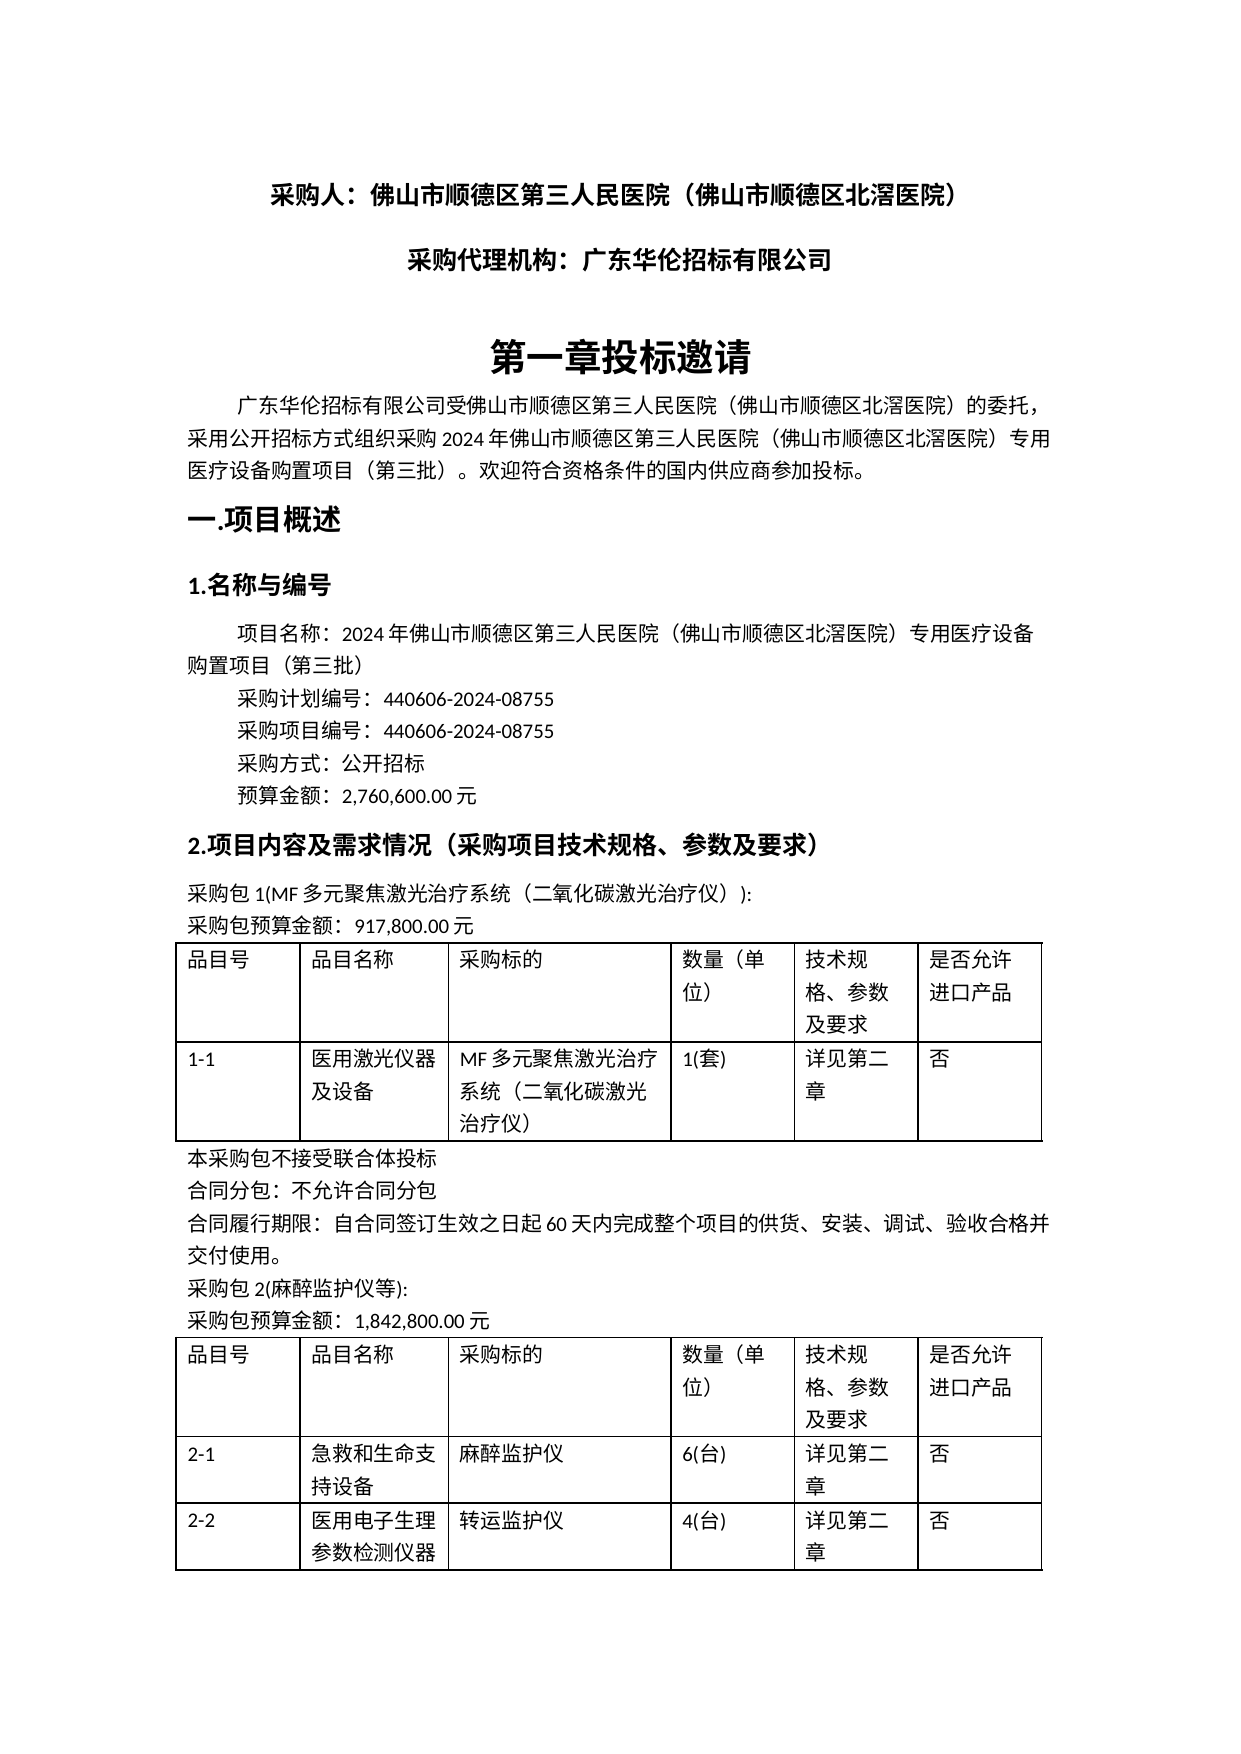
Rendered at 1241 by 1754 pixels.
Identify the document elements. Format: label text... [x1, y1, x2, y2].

text 采购人：佛山市顺德区第三人民医院（佛山市顺德区北滘医院） [187, 162, 1053, 227]
text 广东华伦招标有限公司受佛山市顺德区第三人民医院（佛山市顺德区北滘医院）的委托，采用公开招标方式组织采购2024年佛山市顺德区第三人民医院（佛山市顺德区北滘医院）专用医疗设备购置项目（第三批）。欢迎符合资格条件的国内供应商参加投标。 [187, 389, 1053, 487]
text 项目名称：2024年佛山市顺德区第三人民医院（佛山市顺德区北滘医院）专用医疗设备购置项目（第三批） [187, 617, 1053, 682]
text 第一章投标邀请 [187, 324, 1053, 389]
table_header 品目名称 [301, 1338, 448, 1436]
table_cell 详见第二章 [795, 1504, 917, 1569]
table_header 品目名称 [301, 944, 448, 1041]
table_header 数量（单位） [672, 1338, 794, 1436]
text 采购包2(麻醉监护仪等): [187, 1272, 1053, 1304]
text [187, 1207, 1053, 1272]
table_cell MF多元聚焦激光治疗系统（二氧化碳激光治疗仪） [449, 1043, 670, 1140]
table_header 采购标的 [449, 1338, 670, 1436]
text 采购代理机构：广东华伦招标有限公司 [187, 227, 1053, 292]
table_cell 否 [919, 1437, 1041, 1502]
table_cell 否 [919, 1043, 1041, 1140]
text 采购方式：公开招标 [187, 747, 1053, 779]
table_cell 麻醉监护仪 [449, 1437, 670, 1502]
text 采购包预算金额：917,800.00元 [187, 909, 1053, 942]
table_header 技术规格、参数及要求 [795, 944, 917, 1041]
text 采购包1(MF多元聚焦激光治疗系统（二氧化碳激光治疗仪）): [187, 877, 1053, 909]
table_cell 转运监护仪 [449, 1504, 670, 1569]
table_cell 详见第二章 [795, 1043, 917, 1140]
table_header 数量（单位） [672, 944, 794, 1041]
table_header 品目号 [177, 1338, 299, 1436]
table_header 采购标的 [449, 944, 670, 1041]
table_cell 医用激光仪器及设备 [301, 1043, 448, 1140]
table_cell 详见第二章 [795, 1437, 917, 1502]
table_cell 2-1 [177, 1437, 299, 1502]
table_cell 否 [919, 1504, 1041, 1569]
text 预算金额：2,760,600.00元 [187, 779, 1053, 812]
table_cell 1-1 [177, 1043, 299, 1140]
table_header 是否允许进口产品 [919, 944, 1041, 1041]
text 1.名称与编号 [187, 552, 1053, 617]
text 合同分包：不允许合同分包 [187, 1174, 1053, 1207]
text 采购包预算金额：1,842,800.00元 [187, 1304, 1053, 1337]
text 2.项目内容及需求情况（采购项目技术规格、参数及要求） [187, 812, 1053, 877]
table_header 技术规格、参数及要求 [795, 1338, 917, 1436]
table_header 品目号 [177, 944, 299, 1041]
text 本采购包不接受联合体投标 [187, 1142, 1053, 1174]
table_cell 1(套) [672, 1043, 794, 1140]
table_header 是否允许进口产品 [919, 1338, 1041, 1436]
table_cell 6(台) [672, 1437, 794, 1502]
table_cell 2-2 [177, 1504, 299, 1569]
table_cell 急救和生命支持设备 [301, 1437, 448, 1502]
table_cell 医用电子生理参数检测仪器设备 [301, 1504, 448, 1569]
table_cell 4(台) [672, 1504, 794, 1569]
text 一.项目概述 [187, 487, 1053, 552]
text 采购计划编号：440606-2024-08755 [187, 682, 1053, 714]
text 采购项目编号：440606-2024-08755 [187, 714, 1053, 747]
